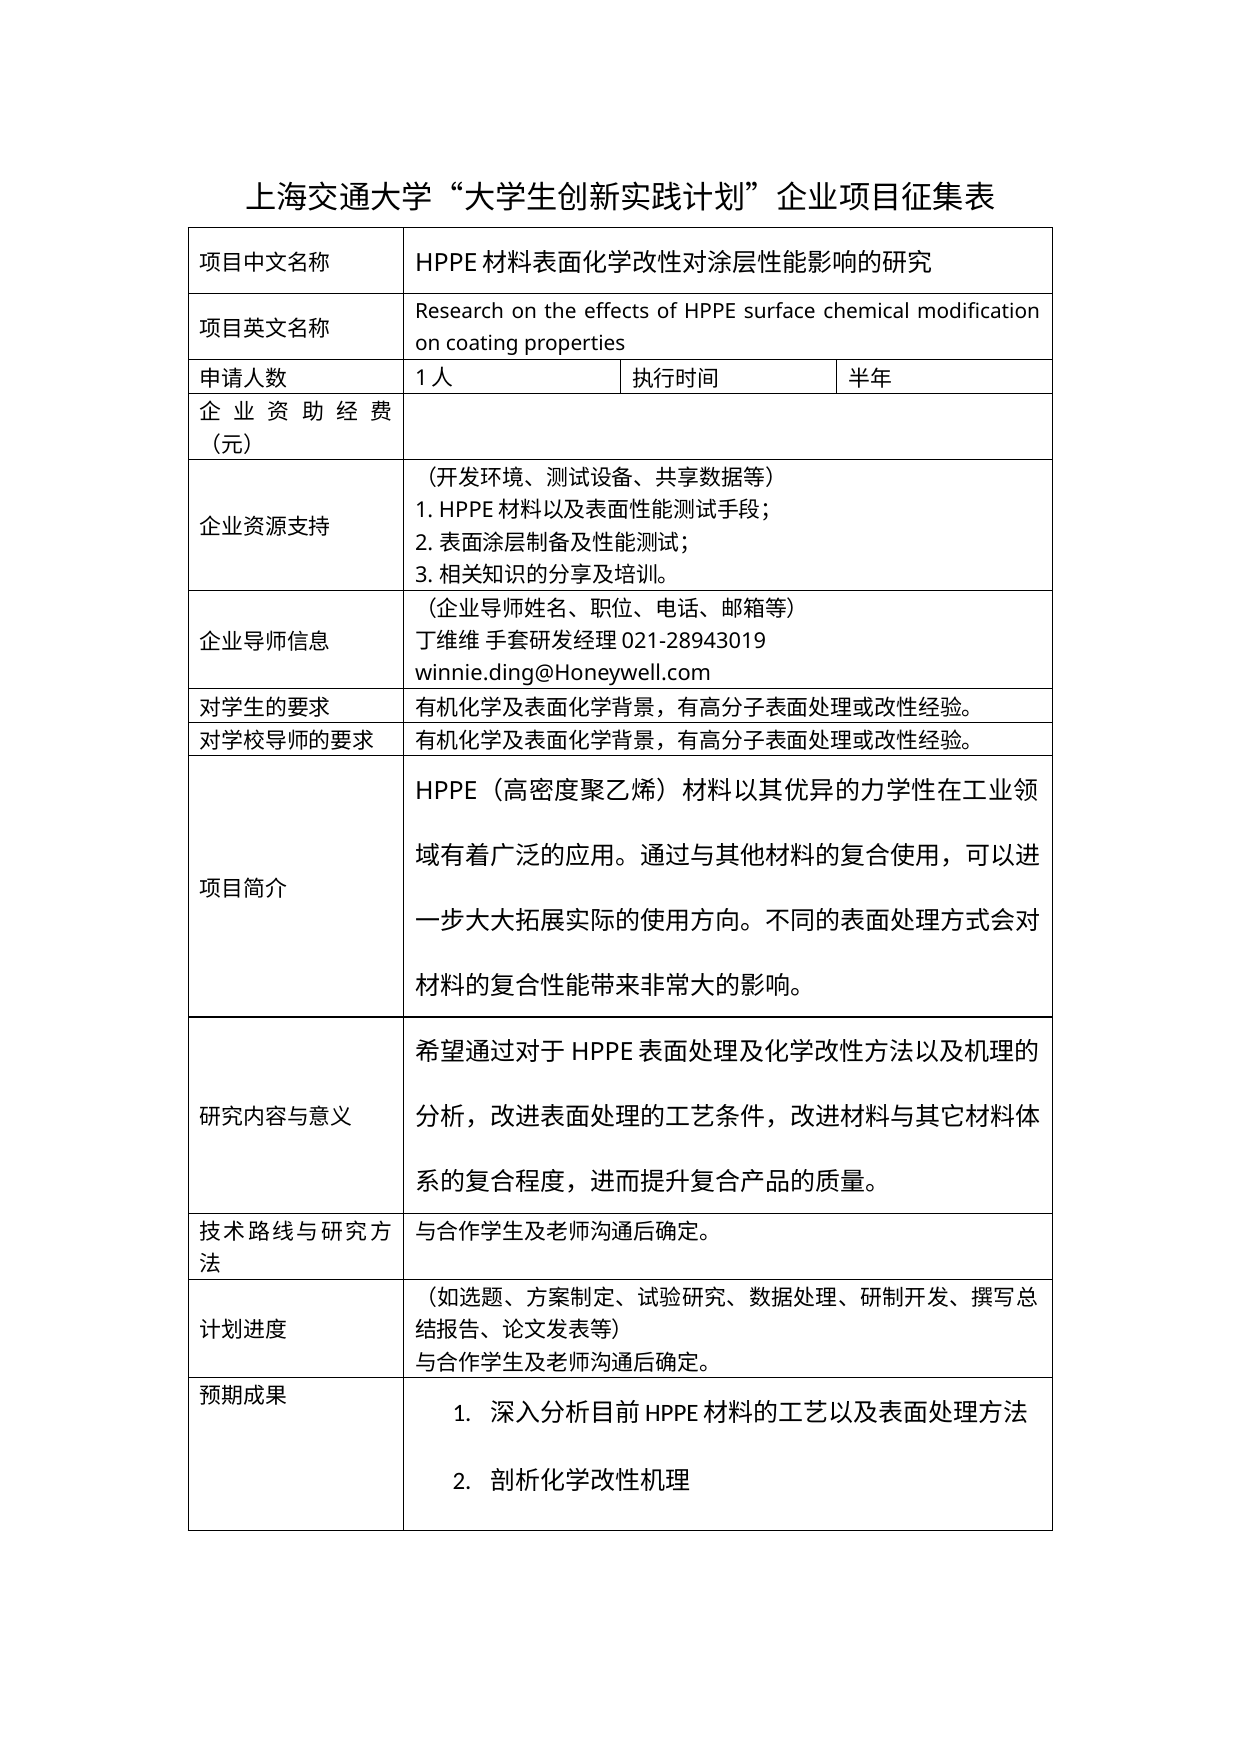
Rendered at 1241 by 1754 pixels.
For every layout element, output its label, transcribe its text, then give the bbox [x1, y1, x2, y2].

table_cell 执行时间 [621, 360, 836, 393]
table_cell 对学生的要求 [189, 689, 403, 722]
table_cell 有机化学及表面化学背景，有高分子表面处理或改性经验。 [404, 723, 1052, 755]
table_cell 希望通过对于HPPE表面处理及化学改性方法以及机理的分析，改进表面处理的工艺条件，改进材料与其它材料体系的复合程度，进而提升复合产品的质量。 [404, 1018, 1052, 1212]
table_cell HPPE（高密度聚乙烯）材料以其优异的力学性在工业领域有着广泛的应用。通过与其他材料的复合使用，可以进一步大大拓展实际的使用方向。不同的表面处理方式会对材料的复合性能带来非常大的影响。 [404, 756, 1052, 1016]
table_cell 预期成果 [189, 1378, 403, 1529]
table_cell 有机化学及表面化学背景，有高分子表面处理或改性经验。 [404, 689, 1052, 722]
table_cell （如选题、方案制定、试验研究、数据处理、研制开发、撰写总结报告、论文发表等） 与合作学生及老师沟通后确定。 [404, 1280, 1052, 1377]
table_cell 项目英文名称 [189, 294, 403, 359]
table_cell （企业导师姓名、职位、电话、邮箱等） 丁维维 手套研发经理 021-28943019 winnie.ding@Honeywell.com [404, 591, 1052, 688]
table_header HPPE材料表面化学改性对涂层性能影响的研究 [404, 228, 1052, 293]
table_cell 企业导师信息 [189, 591, 403, 688]
table_cell 申请人数 [189, 360, 403, 393]
table_cell 半年 [837, 360, 1052, 393]
table_header 项目中文名称 [189, 228, 403, 293]
table_cell 项目简介 [189, 756, 403, 1016]
table_cell 计划进度 [189, 1280, 403, 1377]
table_cell 1人 [404, 360, 620, 393]
text 上海交通大学“大学生创新实践计划”企业项目征集表 [187, 162, 1053, 227]
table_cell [404, 1378, 1052, 1529]
table_cell 企业资源支持 [189, 460, 403, 590]
table_cell 与合作学生及老师沟通后确定。 [404, 1214, 1052, 1278]
table_cell （开发环境、测试设备、共享数据等） 1. HPPE材料以及表面性能测试手段； 2. 表面涂层制备及性能测试； 3. 相关知识的分享及培训。 [404, 460, 1052, 590]
table_cell Research on the effects of HPPE surface chemical modification on coating properties [404, 294, 1052, 359]
table_cell 企业资助经费（元） [189, 394, 403, 459]
table_cell [404, 394, 1052, 459]
table_cell 技术路线与研究方法 [189, 1214, 403, 1278]
table_cell 研究内容与意义 [189, 1018, 403, 1212]
table_cell 对学校导师的要求 [189, 723, 403, 755]
